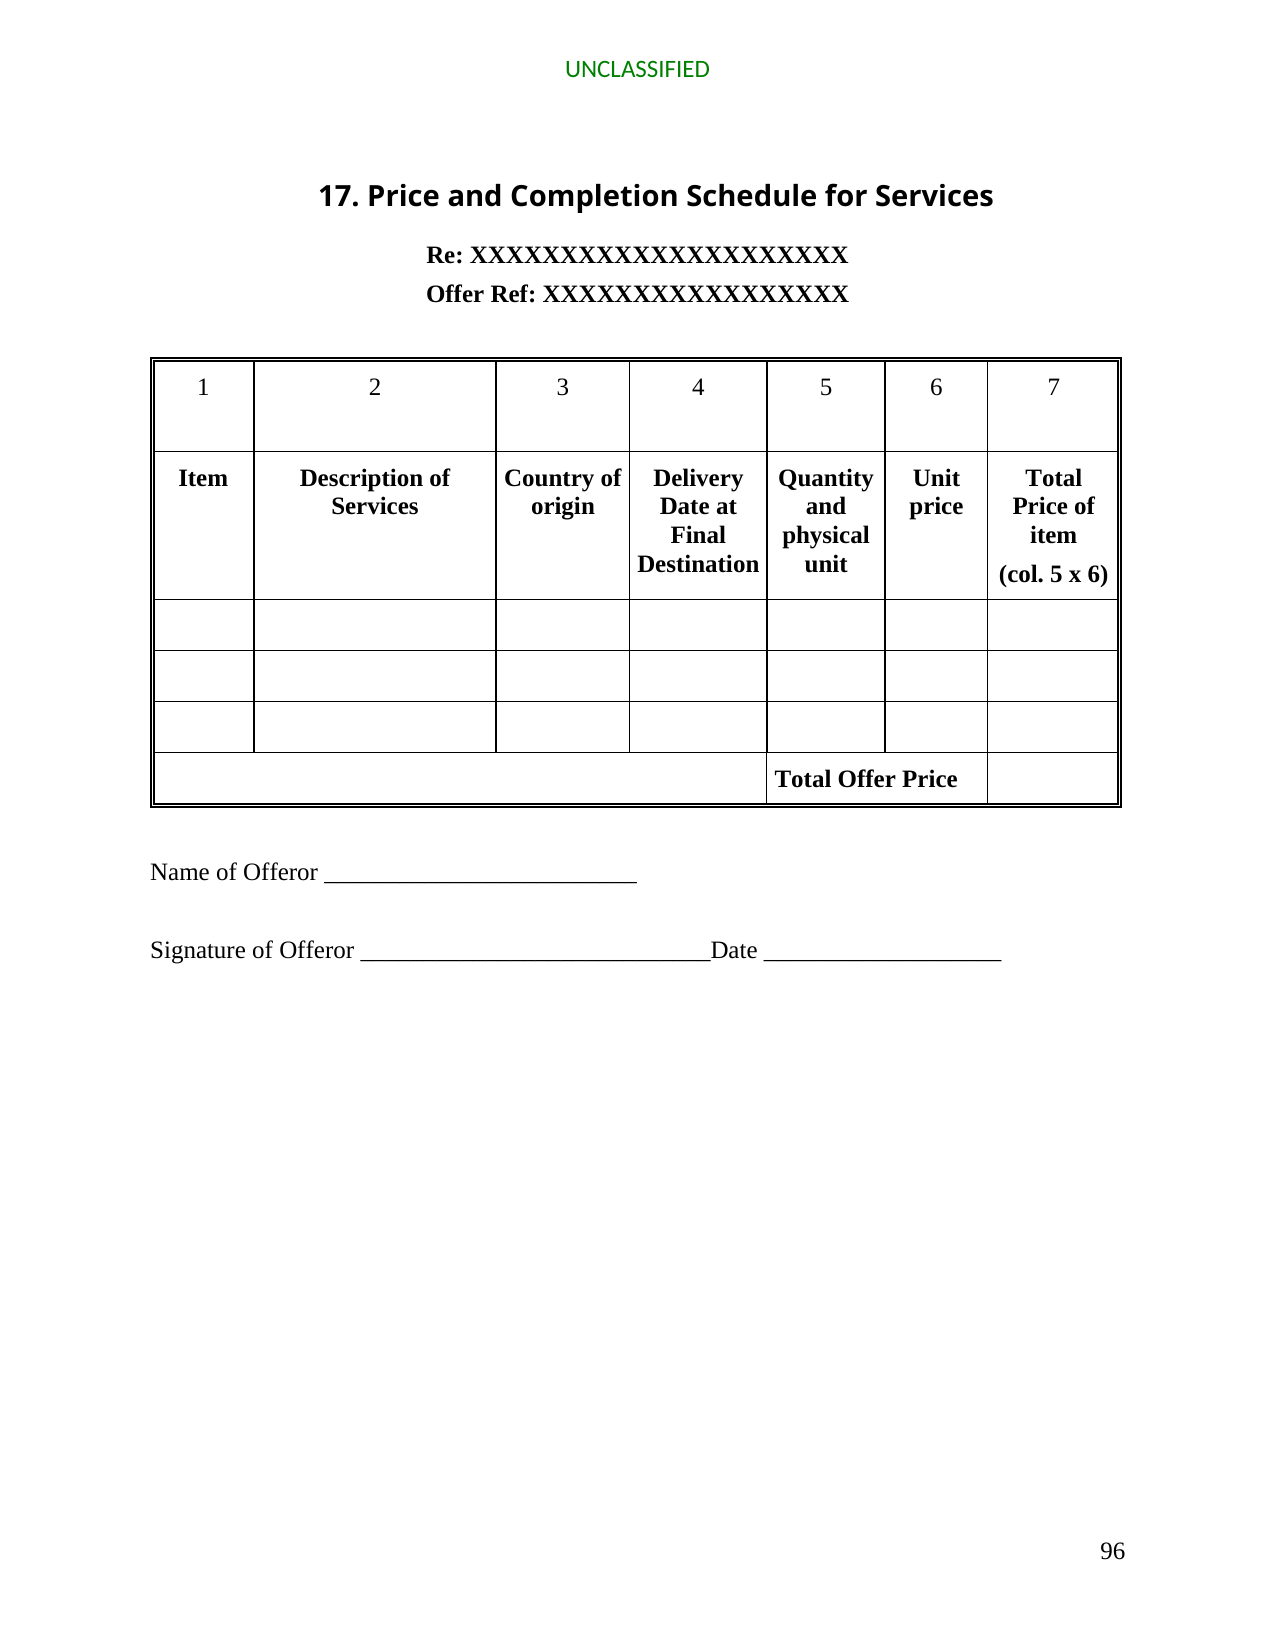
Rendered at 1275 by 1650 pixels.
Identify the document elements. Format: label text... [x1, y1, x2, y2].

table_cell [768, 600, 884, 649]
table_cell [630, 702, 766, 752]
table_cell [988, 753, 1117, 803]
table_header 2 [255, 362, 495, 451]
table_header 1 [155, 362, 253, 451]
table_cell [988, 651, 1117, 701]
table_cell [255, 600, 495, 649]
table_cell Quantity and physical unit [768, 452, 884, 598]
text Name of Offeror _________________________ [150, 857, 1125, 886]
table_cell [630, 600, 766, 649]
table_cell [988, 600, 1117, 649]
table_cell [155, 600, 253, 649]
table_header 6 [886, 362, 987, 451]
table_header 3 [497, 362, 629, 451]
table_cell [768, 702, 884, 752]
table_cell [255, 702, 495, 752]
table_cell Item [155, 452, 253, 598]
text Signature of Offeror ____________________________Date ___________________ [150, 936, 1125, 964]
table_cell [497, 600, 629, 649]
table_header 7 [988, 362, 1117, 451]
table_cell Unit price [886, 452, 987, 598]
table_cell [155, 651, 253, 701]
table_header 4 [630, 362, 766, 451]
subtitle 17. Price and Completion Schedule for Services [187, 175, 1125, 215]
text Offer Ref: XXXXXXXXXXXXXXXXX [150, 279, 1125, 308]
table_cell [886, 600, 987, 649]
text Re: XXXXXXXXXXXXXXXXXXXXX [150, 240, 1125, 268]
table_header 5 [768, 362, 884, 451]
table_cell [155, 753, 766, 803]
table_cell Total Offer Price [767, 753, 987, 803]
table_cell [988, 702, 1117, 752]
table_cell [497, 702, 629, 752]
table_cell [768, 651, 884, 701]
table_cell [630, 651, 766, 701]
table_cell [155, 702, 253, 752]
table_cell [497, 651, 629, 701]
table_cell Description of Services [255, 452, 495, 598]
table_cell Delivery Date at Final Destination [630, 452, 766, 598]
table_cell [886, 702, 987, 752]
table_cell Country of origin [497, 452, 629, 598]
table_cell [255, 651, 495, 701]
table_cell [886, 651, 987, 701]
table_cell Total Price of item (col. 5 x 6) [988, 452, 1117, 598]
